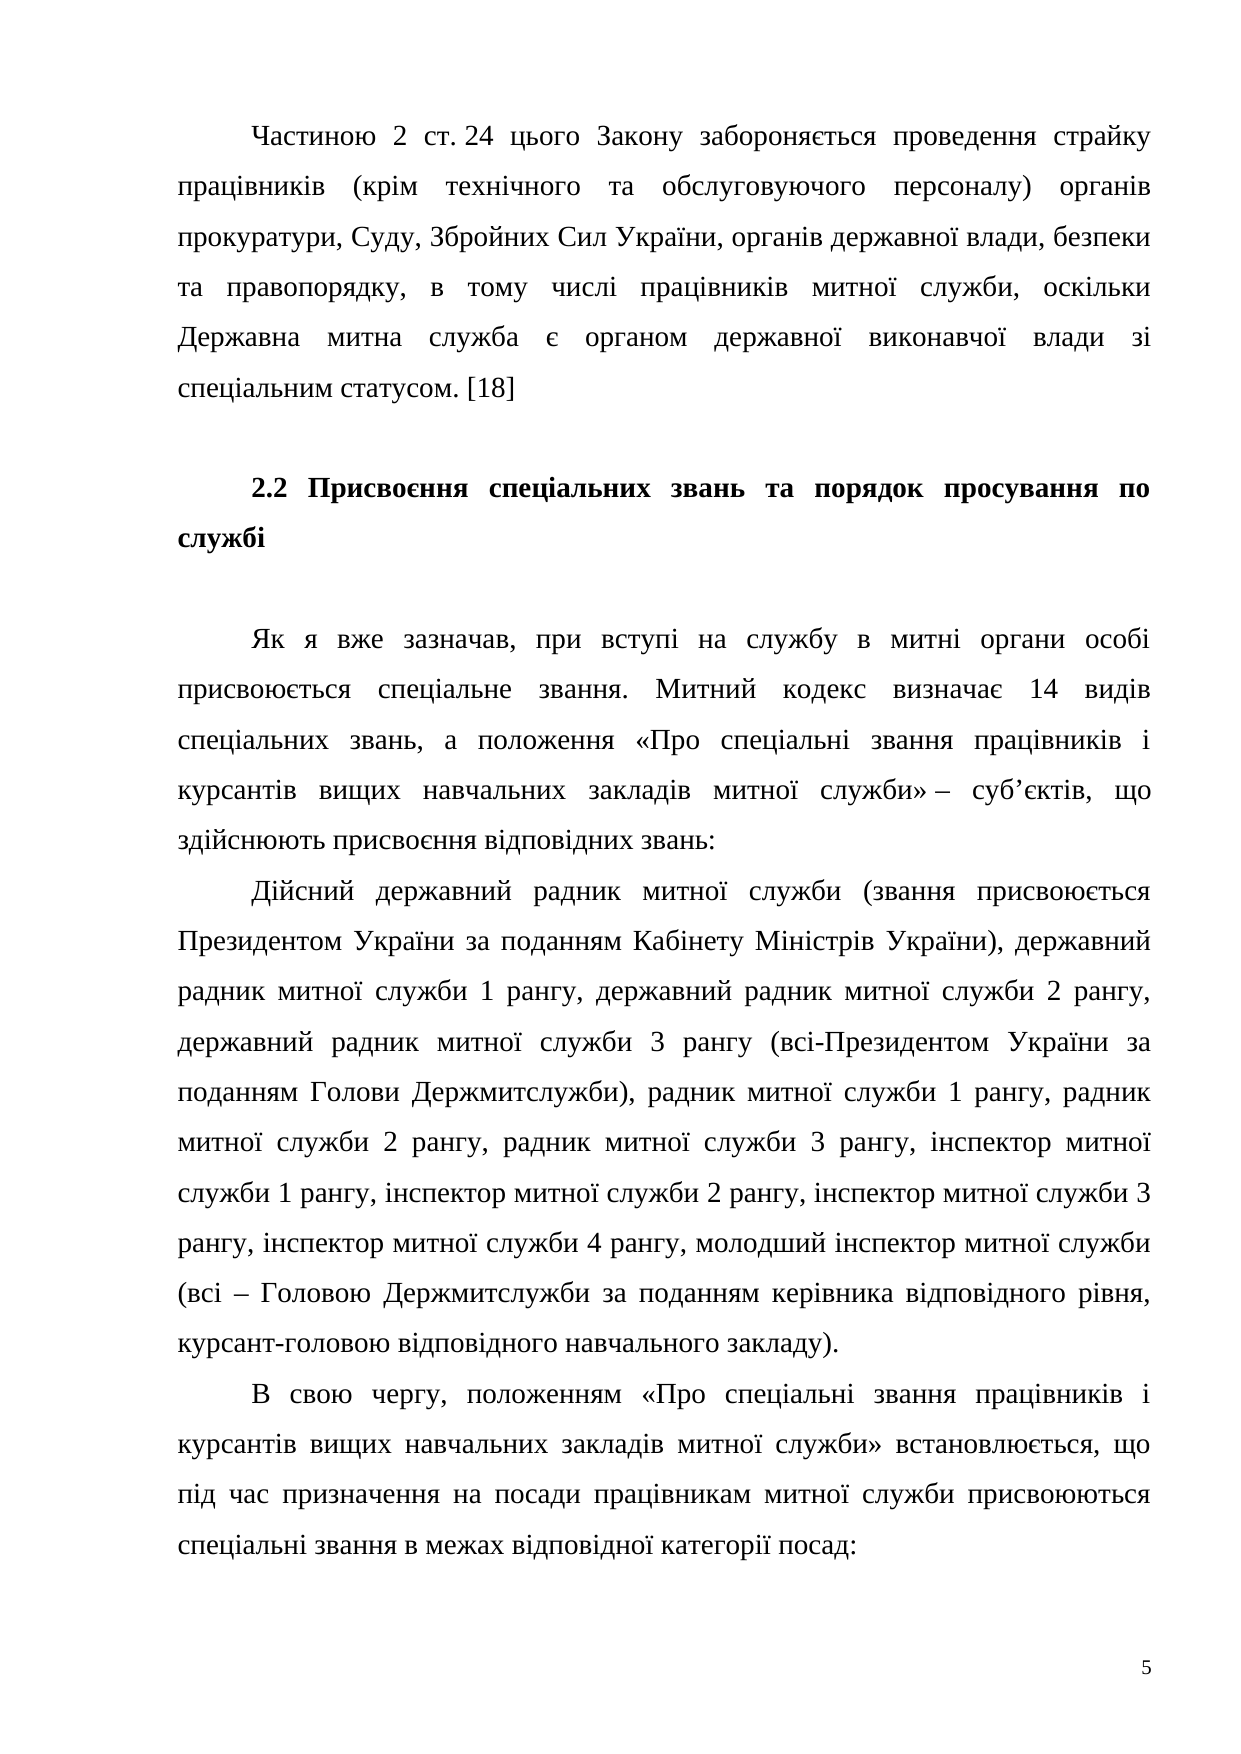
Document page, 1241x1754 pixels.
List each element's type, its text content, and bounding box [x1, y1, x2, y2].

text Частиною 2 ст. 24 цього Закону забороняється проведення страйку працівників (крім технічного та обслуговуючого персоналу) органів прокуратури, Суду, Збройних Сил України, органів державної влади, безпеки та правопорядку, в тому числі працівників митної служби, оскільки Державна митна служба є органом державної виконавчої влади зі спеціальним статусом. [18] [177, 118, 1152, 403]
text 2.2 Присвоєння спеціальних звань та порядок просування по службі [177, 470, 1152, 554]
text Дійсний державний радник митної служби (звання присвоюється Президентом України за поданням Кабінету Міністрів України), державний радник митної служби 1 рангу, державний радник митної служби 2 рангу, державний радник митної служби 3 рангу (всі-Президентом України за поданням Голови Держмитслужби), радник митної служби 1 рангу, радник митної служби 2 рангу, радник митної служби 3 рангу, інспектор митної служби 1 рангу, інспектор митної служби 2 рангу, інспектор митної служби 3 рангу, інспектор митної служби 4 рангу, молодший інспектор митної служби (всі – Головою Держмитслужби за поданням керівника відповідного рівня, курсант-головою відповідного навчального закладу). [177, 873, 1152, 1359]
text В свою чергу, положенням «Про спеціальні звання працівників і курсантів вищих навчальних закладів митної служби» встановлюється, що під час призначення на посади працівникам митної служби присвоюються спеціальні звання в межах відповідної категорії посад: [177, 1376, 1152, 1560]
text Як я вже зазначав, при вступі на службу в митні органи особі присвоюється спеціальне звання. Митний кодекс визначає 14 видів спеціальних звань, а положення «Про спеціальні звання працівників і курсантів вищих навчальних закладів митної служби» – суб’єктів, що здійснюють присвоєння відповідних звань: [177, 621, 1152, 856]
